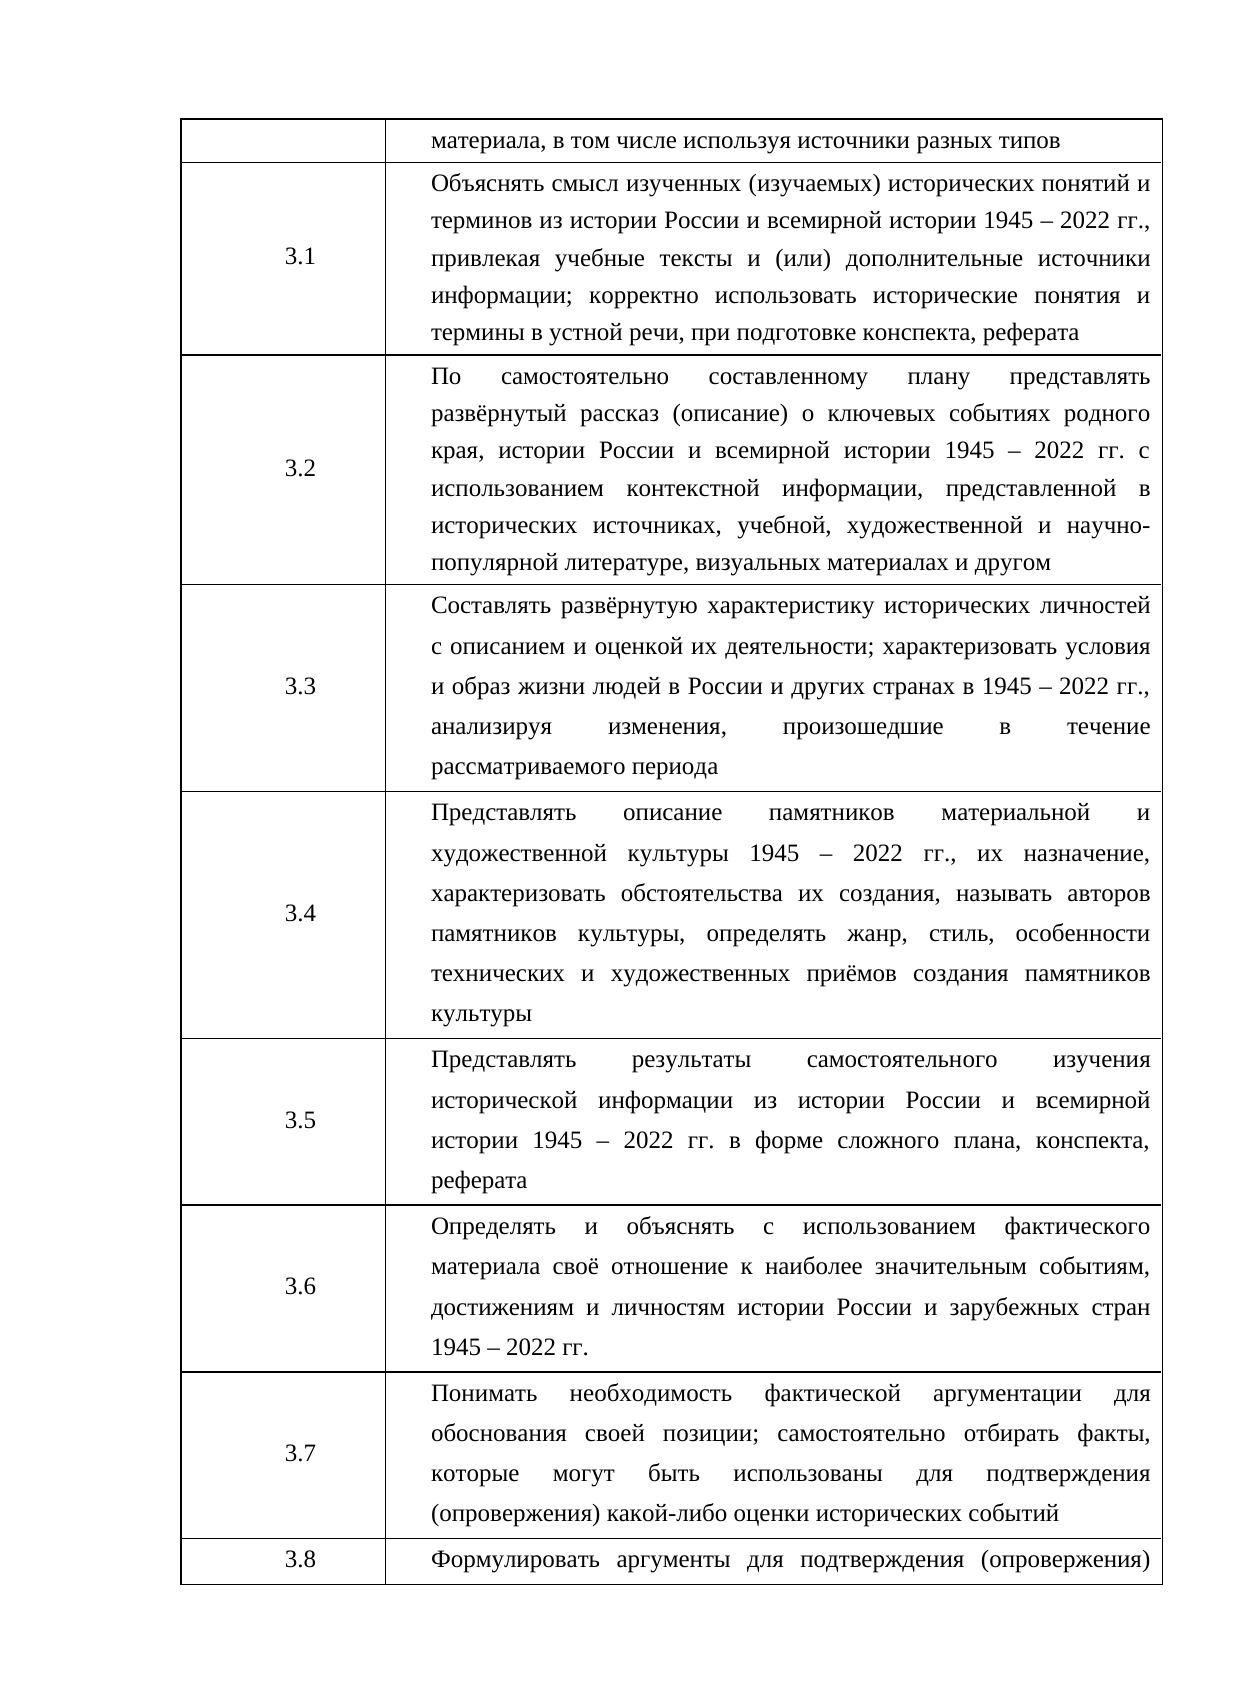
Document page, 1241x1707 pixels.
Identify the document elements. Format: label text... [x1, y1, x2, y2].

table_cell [386, 120, 1162, 161]
table_cell Понимать необходимость фактической аргументации для обоснования своей позиции; самостоятельно отбирать факты, которые могут быть использованы для подтверждения (опровержения) какой-либо оценки исторических событий [386, 1371, 1162, 1538]
table_cell 3.1 [182, 163, 385, 354]
table_cell 3.8 [182, 1539, 385, 1584]
table_cell Составлять развёрнутую характеристику исторических личностей с описанием и оценкой их деятельности; характеризовать условия и образ жизни людей в России и других странах в 1945 – 2022 гг., анализируя изменения, произошедшие в течение рассматриваемого периода [386, 584, 1162, 791]
table_cell Представлять описание памятников материальной и художественной культуры 1945 – 2022 гг., их назначение, характеризовать обстоятельства их создания, называть авторов памятников культуры, определять жанр, стиль, особенности технических и художественных приёмов создания памятников культуры [386, 791, 1162, 1038]
table_cell 3.3 [182, 585, 385, 791]
table_cell Объяснять смысл изученных (изучаемых) исторических понятий и терминов из истории России и всемирной истории 1945 – 2022 гг., привлекая учебные тексты и (или) дополнительные источники информации; корректно использовать исторические понятия и термины в устной речи, при подготовке конспекта, реферата [386, 161, 1162, 354]
table_cell 3.5 [182, 1039, 385, 1204]
table_cell Представлять результаты самостоятельного изучения исторической информации из истории России и всемирной истории 1945 – 2022 гг. в форме сложного плана, конспекта, реферата [386, 1038, 1162, 1204]
table_cell 3.4 [182, 792, 385, 1038]
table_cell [386, 1538, 1162, 1584]
table_cell 3.2 [182, 356, 385, 584]
table_cell 3.6 [182, 1206, 385, 1371]
table_cell 3 [182, 120, 385, 161]
table_cell Определять и объяснять с использованием фактического материала своё отношение к наиболее значительным событиям, достижениям и личностям истории России и зарубежных стран 1945 – 2022 гг. [386, 1204, 1162, 1371]
table_cell По самостоятельно составленному плану представлять развёрнутый рассказ (описание) о ключевых событиях родного края, истории России и всемирной истории 1945 – 2022 гг. с использованием контекстной информации, представленной в исторических источниках, учебной, художественной и научно-популярной литературе, визуальных материалах и другом [386, 354, 1162, 584]
table_cell 3.7 [182, 1373, 385, 1538]
